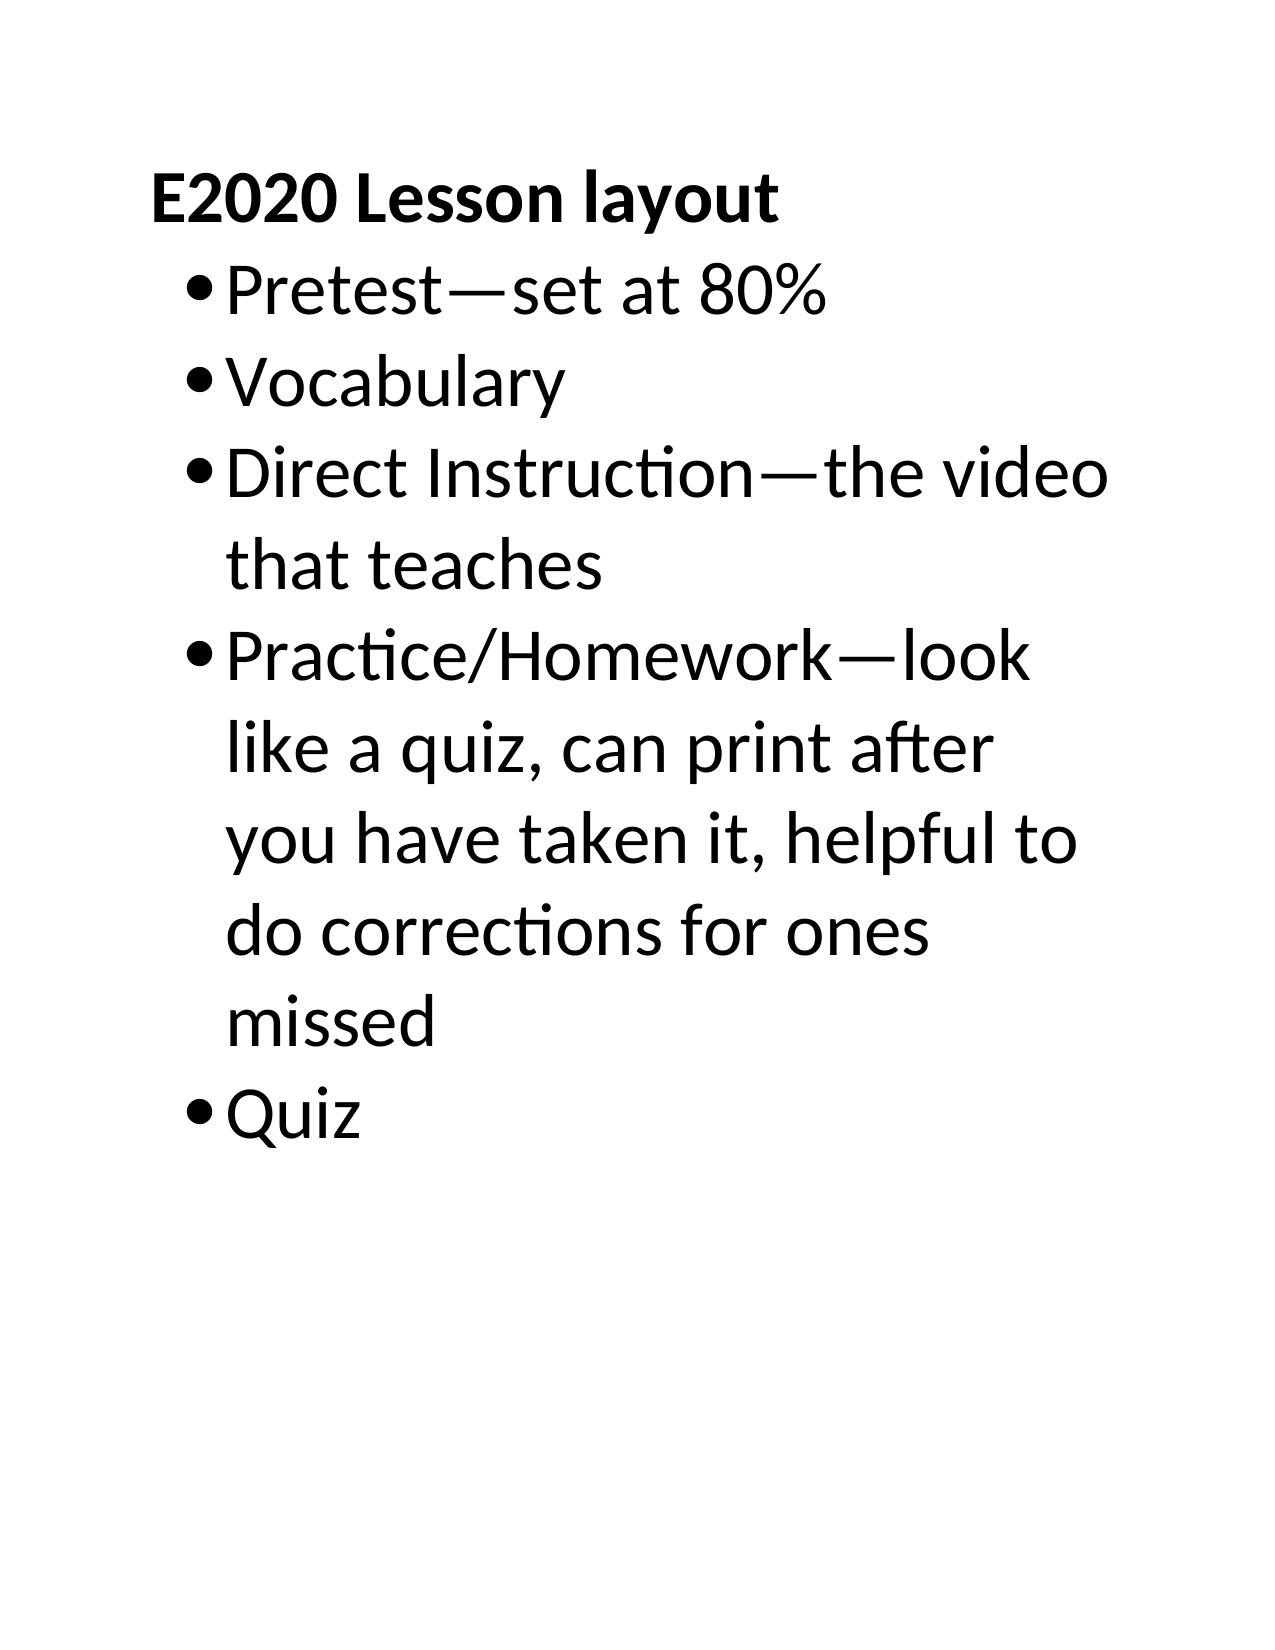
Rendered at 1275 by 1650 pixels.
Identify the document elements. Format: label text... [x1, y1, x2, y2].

list Direct Instruction—the video that teaches [187, 425, 1125, 608]
list Quiz [187, 1066, 1125, 1157]
list Practice/Homework—look like a quiz, can print after you have taken it, helpful to do corrections for ones missed [187, 608, 1125, 1066]
text E2020 Lesson layout [150, 150, 1125, 242]
list Vocabulary [187, 333, 1125, 425]
list Pretest—set at 80% [187, 242, 1125, 333]
